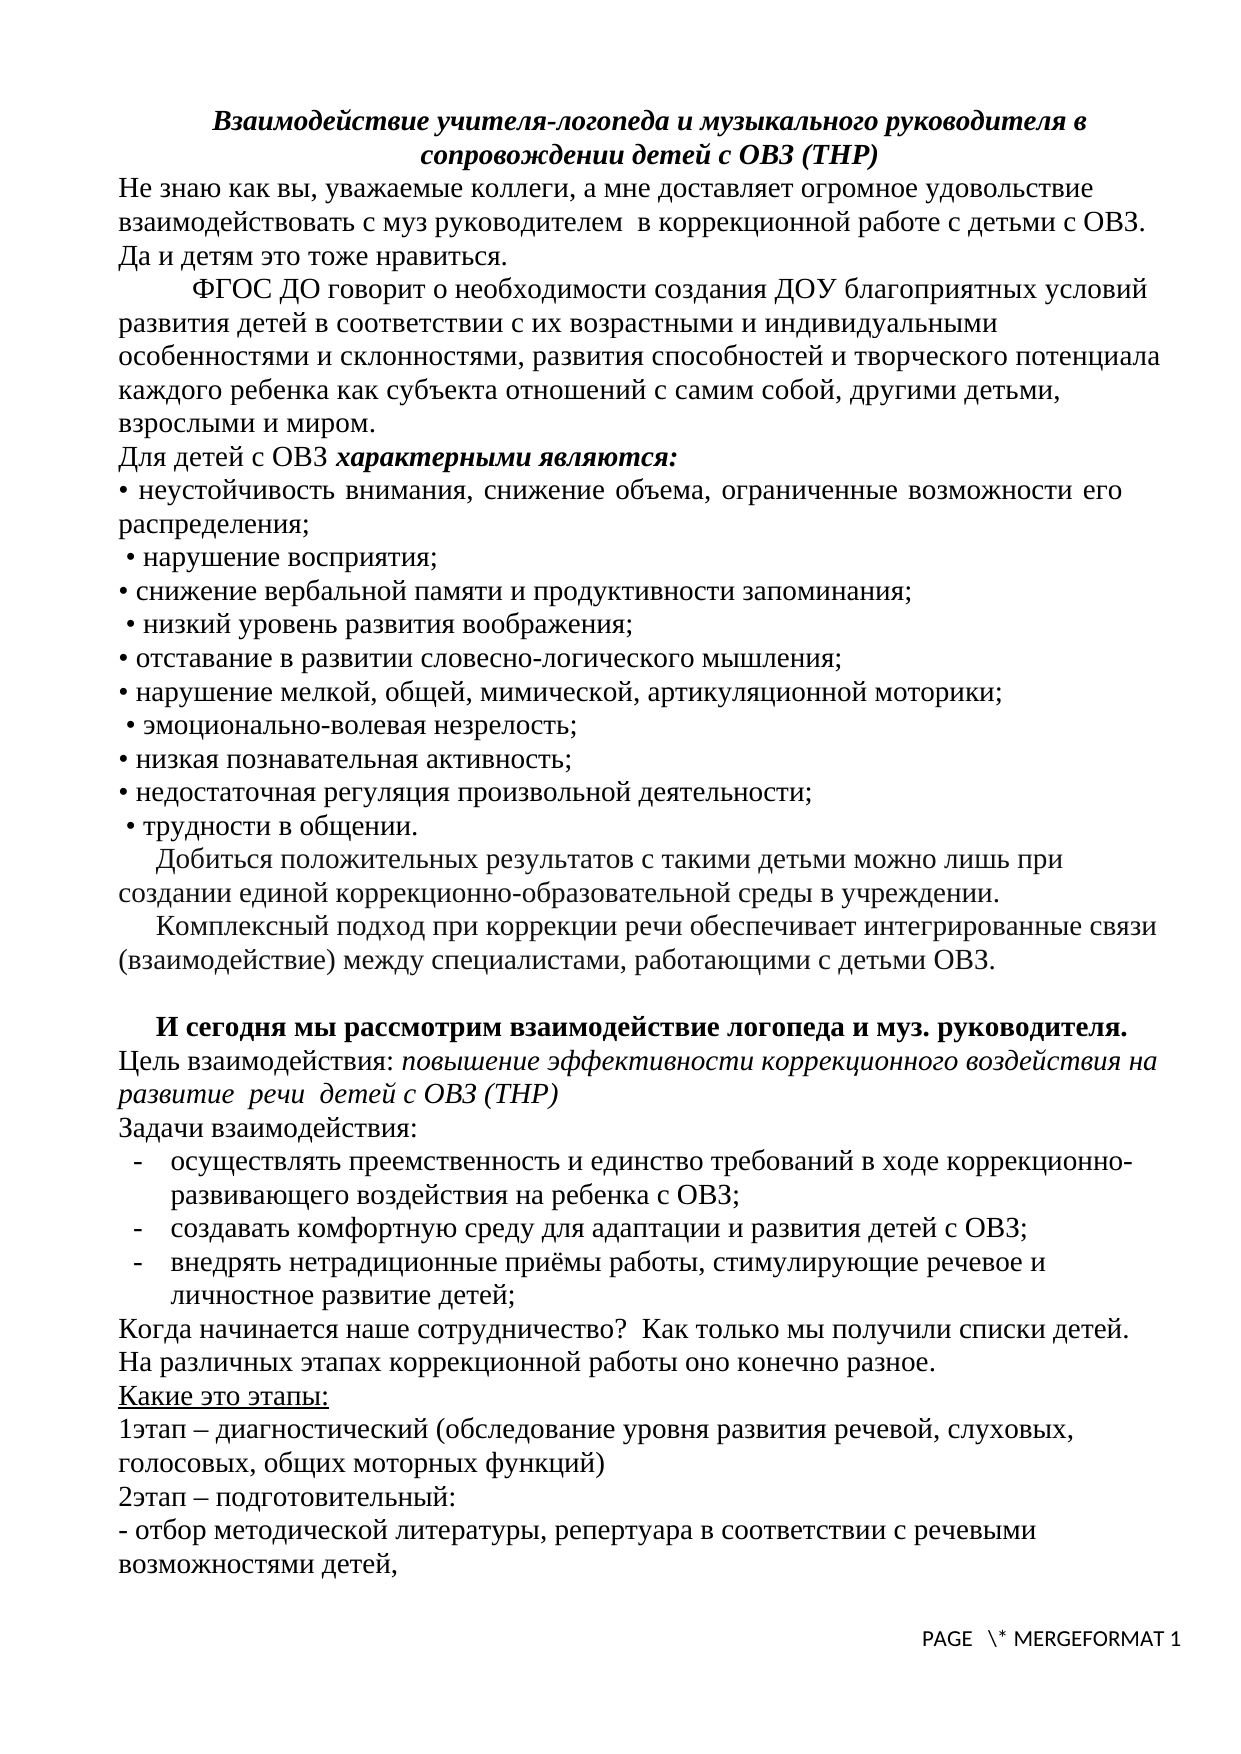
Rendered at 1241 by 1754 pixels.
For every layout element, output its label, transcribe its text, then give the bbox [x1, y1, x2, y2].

list создавать комфортную среду для адаптации и развития детей с ОВЗ; [133, 1210, 1181, 1244]
text • нарушение восприятия; [118, 539, 1123, 573]
text • трудности в общении. [118, 808, 1123, 841]
text • неустойчивость внимания, снижение объема, ограниченные возможности его распределения; [118, 472, 1123, 539]
text • низкий уровень развития воображения; [118, 607, 1123, 640]
text • эмоционально-волевая незрелость; [118, 707, 1123, 741]
text Цель взаимодействия: повышение эффективности коррекционного воздействия на развитие речи детей с ОВЗ (ТНР) [118, 1043, 1181, 1110]
text Взаимодействие учителя-логопеда и музыкального руководителя в сопровождении детей с ОВЗ (ТНР) [118, 103, 1181, 171]
text И сегодня мы рассмотрим взаимодействие логопеда и муз. руководителя. [118, 1009, 1181, 1043]
text ФГОС ДО говорит о необходимости создания ДОУ благоприятных условий развития детей в соответствии с их возрастными и индивидуальными особенностями и склонностями, развития способностей и творческого потенциала каждого ребенка как субъекта отношений с самим собой, другими детьми, взрослыми и миром. [376, 271, 1181, 439]
list осуществлять преемственность и единство требований в ходе коррекционно-развивающего воздействия на ребенка с ОВЗ; [133, 1143, 1181, 1210]
text Задачи взаимодействия: [118, 1110, 1181, 1143]
text • снижение вербальной памяти и продуктивности запоминания; [118, 573, 1123, 607]
text Какие это этапы: [118, 1378, 1181, 1412]
text Комплексный подход при коррекции речи обеспечивает интегрированные связи (взаимодействие) между специалистами, работающими с детьми ОВЗ. [118, 908, 1181, 976]
text - отбор методической литературы, репертуара в соответствии с речевыми возможностями детей, [118, 1512, 1181, 1579]
text • нарушение мелкой, общей, мимической, артикуляционной моторики; [118, 674, 1123, 707]
text На различных этапах коррекционной работы оно конечно разное. [118, 1344, 1181, 1378]
text Не знаю как вы, уважаемые коллеги, а мне доставляет огромное удовольствие взаимодействовать с муз руководителем в коррекционной работе с детьми с ОВЗ. Да и детям это тоже нравиться. [118, 171, 1181, 271]
text Для детей с ОВЗ характерными являются: [337, 439, 1123, 472]
text 1этап – диагностический (обследование уровня развития речевой, слуховых, голосовых, общих моторных функций) [118, 1412, 1181, 1479]
text Когда начинается наше сотрудничество? Как только мы получили списки детей. [118, 1311, 1181, 1344]
text • низкая познавательная активность; [118, 741, 1123, 774]
text • недостаточная регуляция произвольной деятельности; [118, 774, 1123, 808]
text • отставание в развитии словесно-логического мышления; [118, 640, 1123, 674]
list внедрять нетрадиционные приёмы работы, стимулирующие речевое и личностное развитие детей; [133, 1244, 1181, 1311]
text 2этап – подготовительный: [118, 1479, 1181, 1512]
text Добиться положительных результатов с такими детьми можно лишь при создании единой коррекционно-образовательной среды в учреждении. [118, 841, 1181, 908]
text ФГОС ДО говорит о необходимости создания ДОУ благоприятных условий развития детей в соответствии с их возрастными и индивидуальными особенностями и склонностями, развития способностей и творческого потенциала каждого ребенка как субъекта отношений с самим собой, другими детьми, взрослыми и миром. [118, 271, 654, 305]
